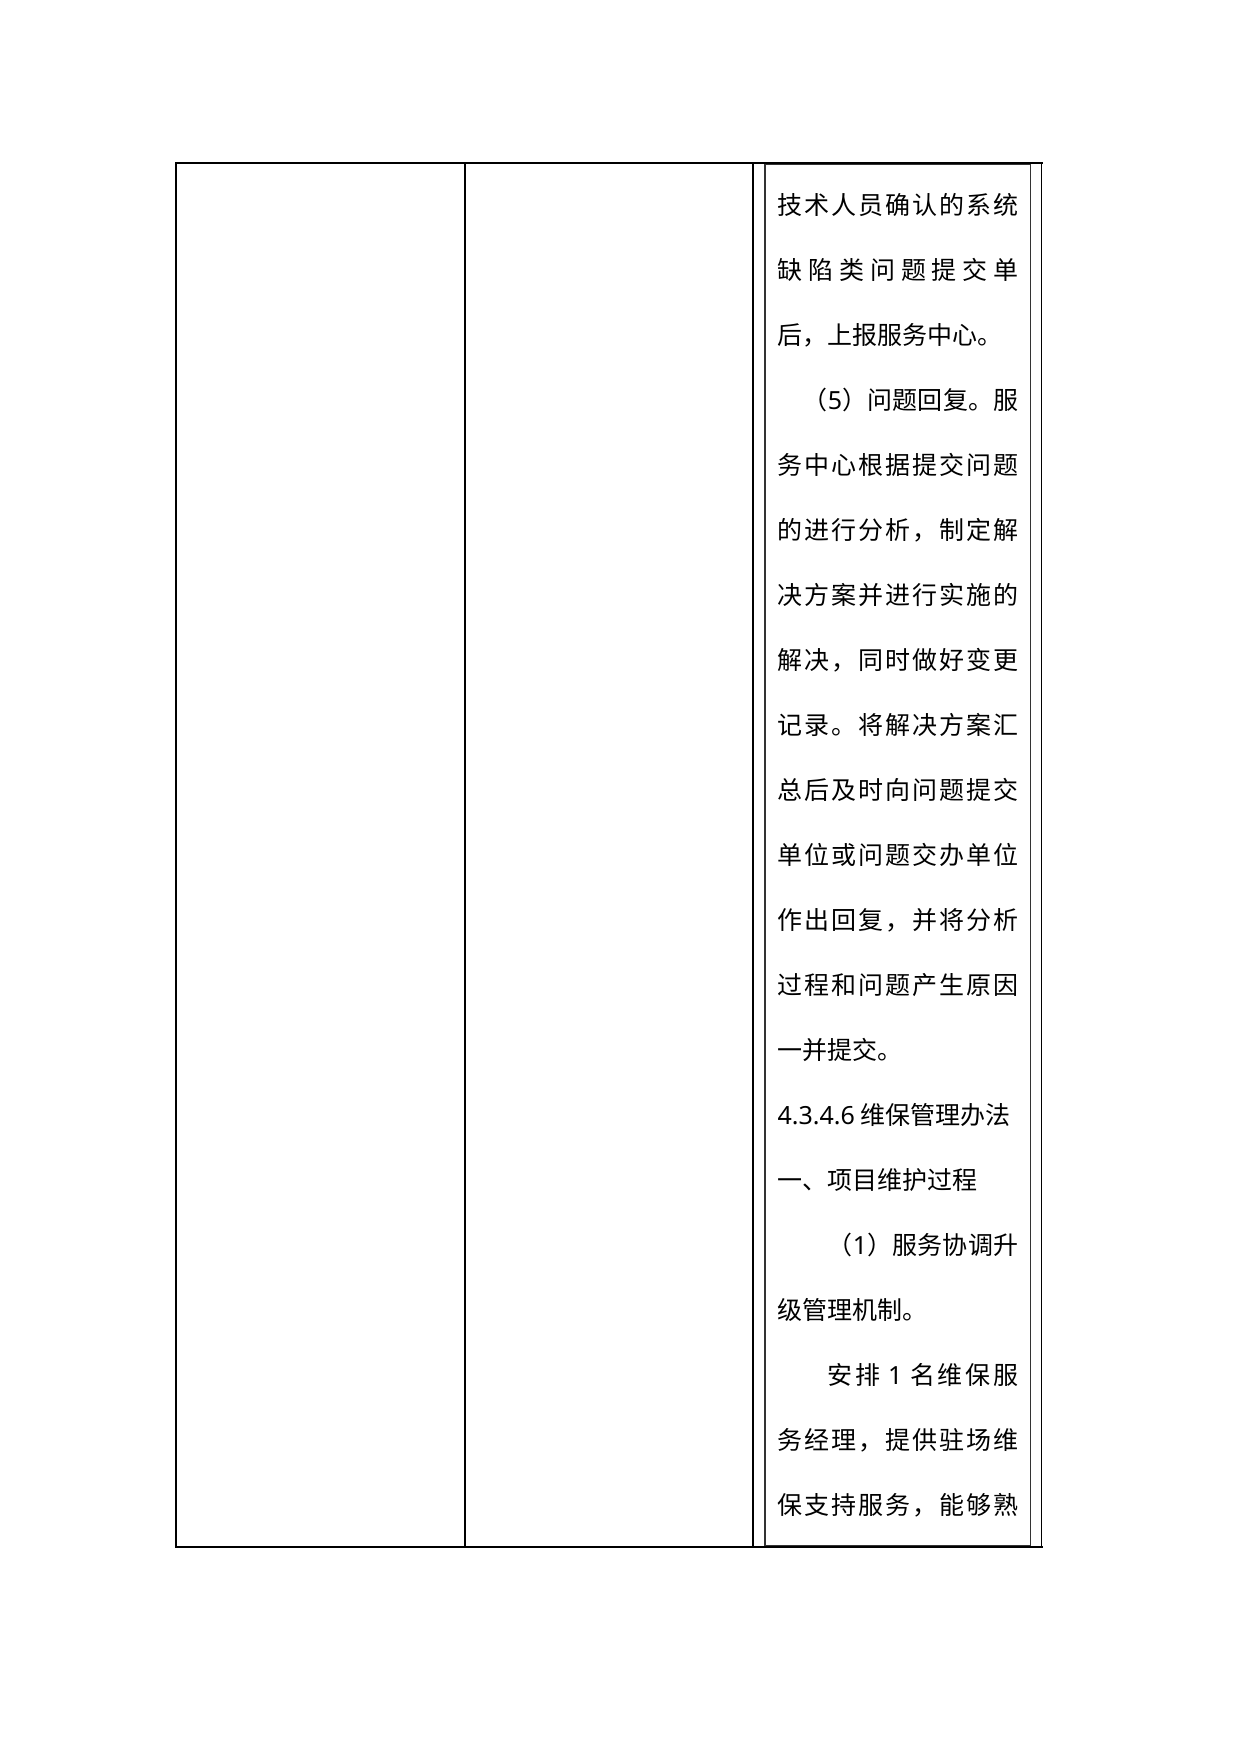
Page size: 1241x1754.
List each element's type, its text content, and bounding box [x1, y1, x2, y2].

table_cell [177, 164, 464, 1546]
table_cell [754, 164, 764, 1546]
table_cell 1 [466, 164, 752, 1546]
table_cell [766, 165, 1030, 1545]
table_cell [1031, 164, 1041, 1546]
